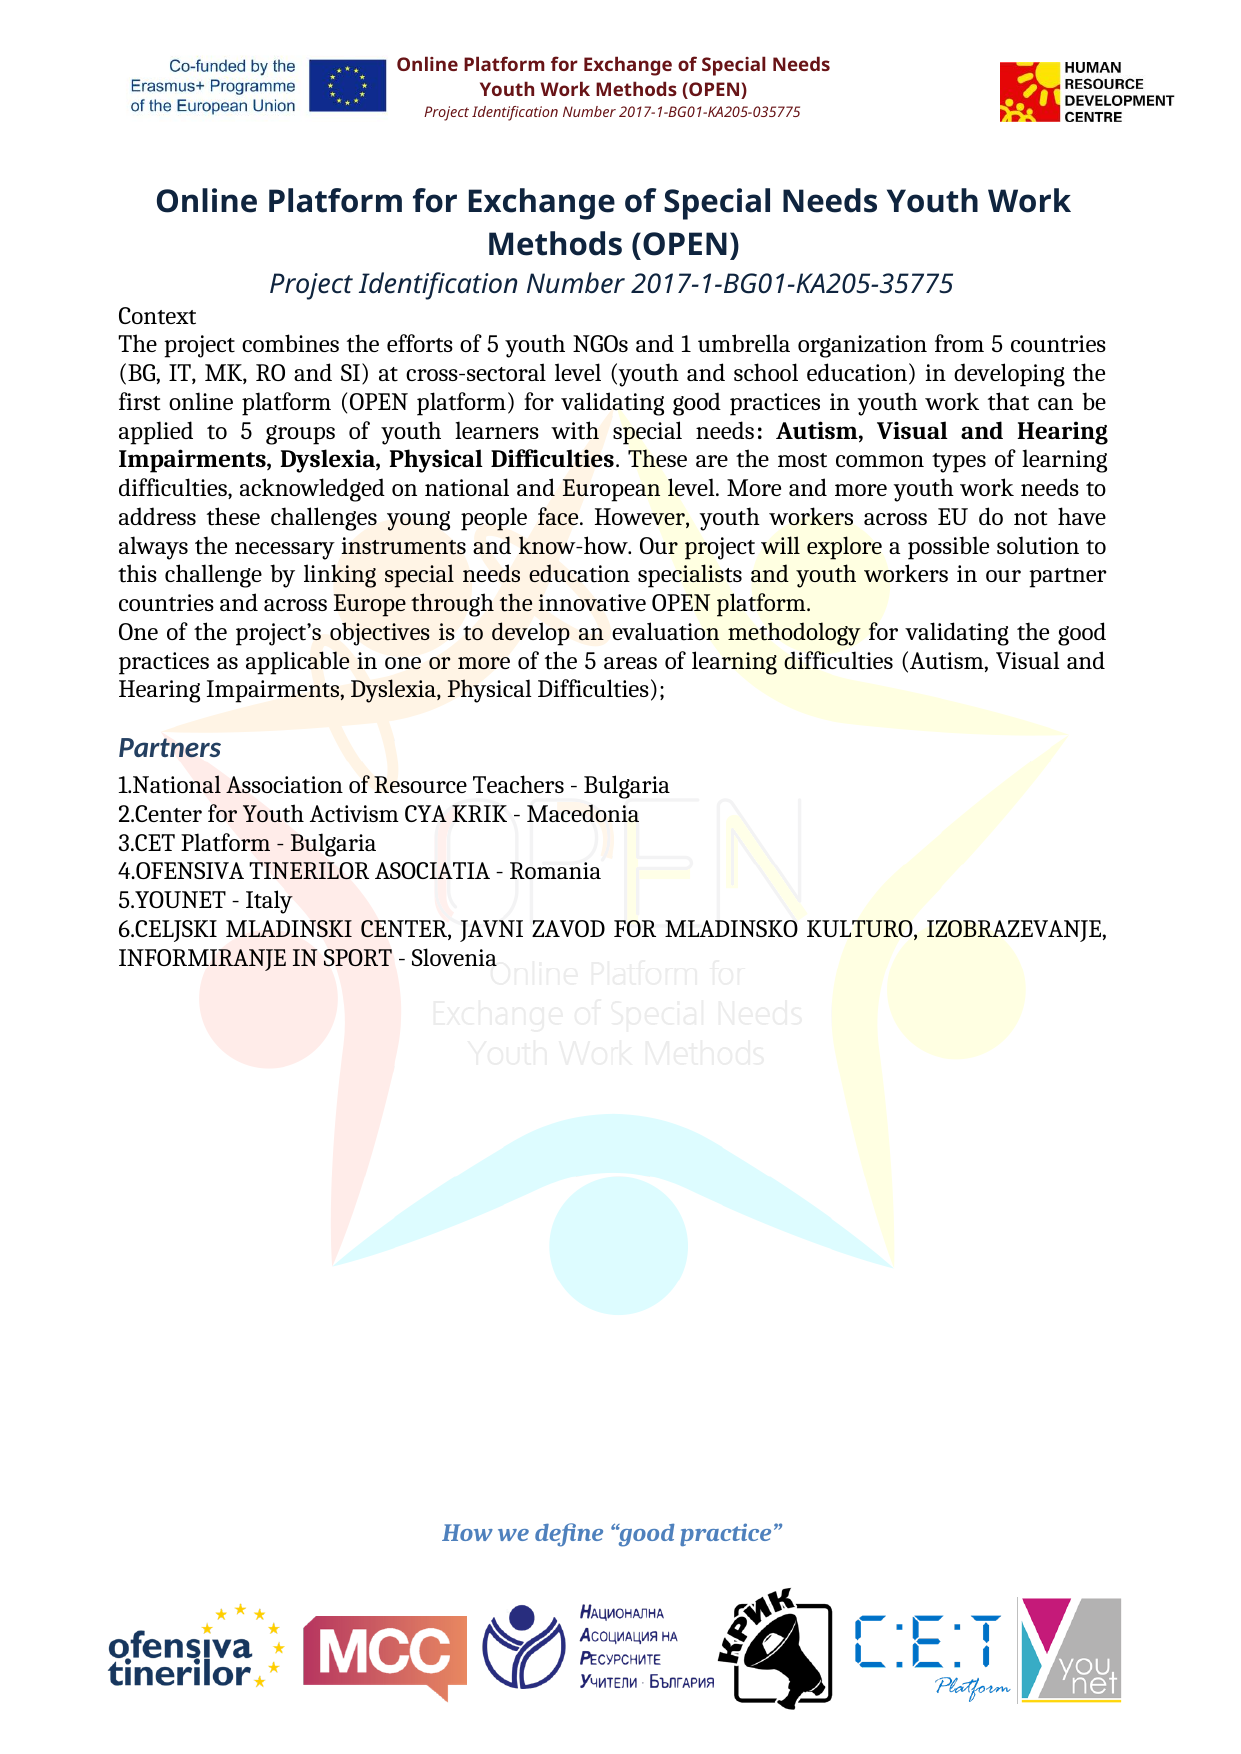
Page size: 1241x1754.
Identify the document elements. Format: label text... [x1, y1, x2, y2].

text One of the project’s objectives is to develop an evaluation methodology for validating the good practices as applicable in one or more of the 5 areas of learning difficulties (Autism, Visual and Hearing Impairments, Dyslexia, Physical Difficulties); [118, 618, 1108, 704]
text How we define “good practice” [118, 1518, 1108, 1547]
text 5.YOUNET - Italy [118, 886, 1108, 915]
text Online Platform for Exchange of Special Needs Youth Work Methods (OPEN) [118, 179, 1108, 265]
picture [1000, 62, 1175, 122]
text 1.National Association of Resource Teachers - Bulgaria [118, 771, 1108, 800]
picture [103, 1580, 1124, 1742]
text The project combines the efforts of 5 youth NGOs and 1 umbrella organization from 5 countries (BG, IT, MK, RO and SI) at cross-sectoral level (youth and school education) in developing the first online platform (OPEN platform) for validating good practices in youth work that can be applied to 5 groups of youth learners with special needs: Autism, Visual and Hearing Impairments, Dyslexia, Physical Difficulties. These are the most common types of learning difficulties, acknowledged on national and European level. More and more youth work needs to address these challenges young people face. However, youth workers across EU do not have always the necessary instruments and know-how. Our project will explore a possible solution to this challenge by linking special needs education specialists and youth workers in our partner countries and across Europe through the innovative OPEN platform. [118, 330, 1108, 618]
subtitle Partners [118, 729, 1108, 765]
text Context [118, 302, 1108, 330]
text 4.OFENSIVA TINERILOR ASOCIATIA - Romania [118, 857, 1108, 886]
text 2.Center for Youth Activism CYA KRIK - Macedonia [118, 800, 1108, 828]
text 3.CET Platform - Bulgaria [118, 828, 1108, 857]
text 6.CELJSKI MLADINSKI CENTER, JAVNI ZAVOD FOR MLADINSKO KULTURO, IZOBRAZEVANJE, INFORMIRANJE IN SPORT - Slovenia [118, 915, 1108, 972]
text Project Identification Number 2017-1-BG01-KA205-35775 [118, 265, 1108, 302]
picture [115, 44, 399, 126]
